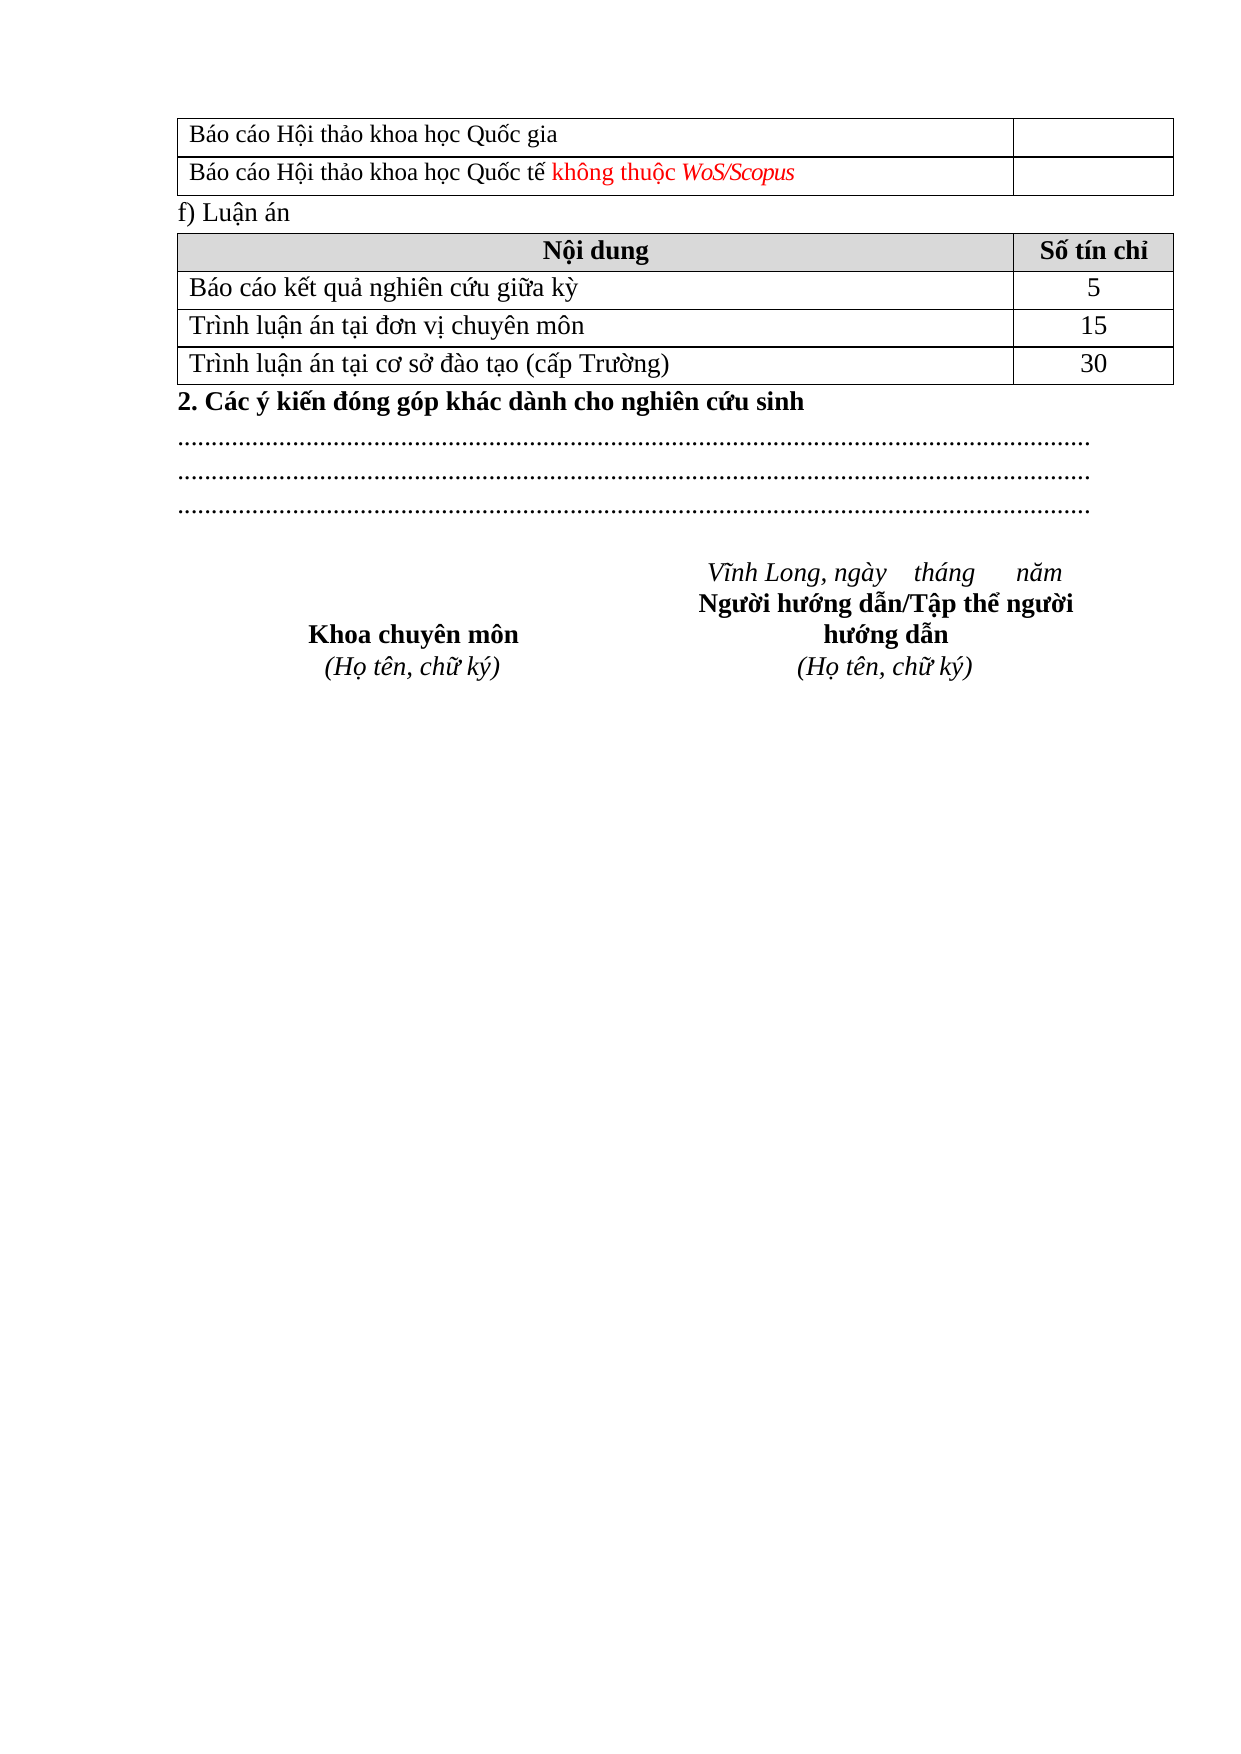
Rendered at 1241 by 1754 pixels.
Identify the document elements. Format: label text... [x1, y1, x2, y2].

text 2. Các ý kiến đóng góp khác dành cho nghiên cứu sinh [177, 385, 1122, 416]
table_cell 15 [1014, 310, 1173, 346]
table_cell Trình luận án tại cơ sở đào tạo (cấp Trường) [178, 348, 1013, 384]
table_cell 30 [1014, 348, 1173, 384]
table_cell 5 [1014, 272, 1173, 308]
table_cell Báo cáo Hội thảo khoa học Quốc tế không thuộc WoS/Scopus [178, 158, 1013, 195]
table_cell Báo cáo Hội thảo khoa học Quốc gia [178, 119, 1013, 156]
table_header Số tín chỉ [1014, 234, 1173, 271]
text f) Luận án [177, 196, 1122, 227]
table_header Nội dung [178, 234, 1013, 271]
table_cell [1014, 158, 1173, 195]
table_cell Báo cáo kết quả nghiên cứu giữa kỳ [178, 272, 1013, 308]
table_cell Trình luận án tại đơn vị chuyên môn [178, 310, 1013, 346]
table_cell [1014, 119, 1173, 156]
table_header Khoa chuyên môn (Họ tên, chữ ký) [177, 556, 649, 681]
table_header Vĩnh Long, ngày tháng năm Người hướng dẫn/Tập thể người hướng dẫn (Họ tên, chữ ký) [650, 556, 1122, 681]
